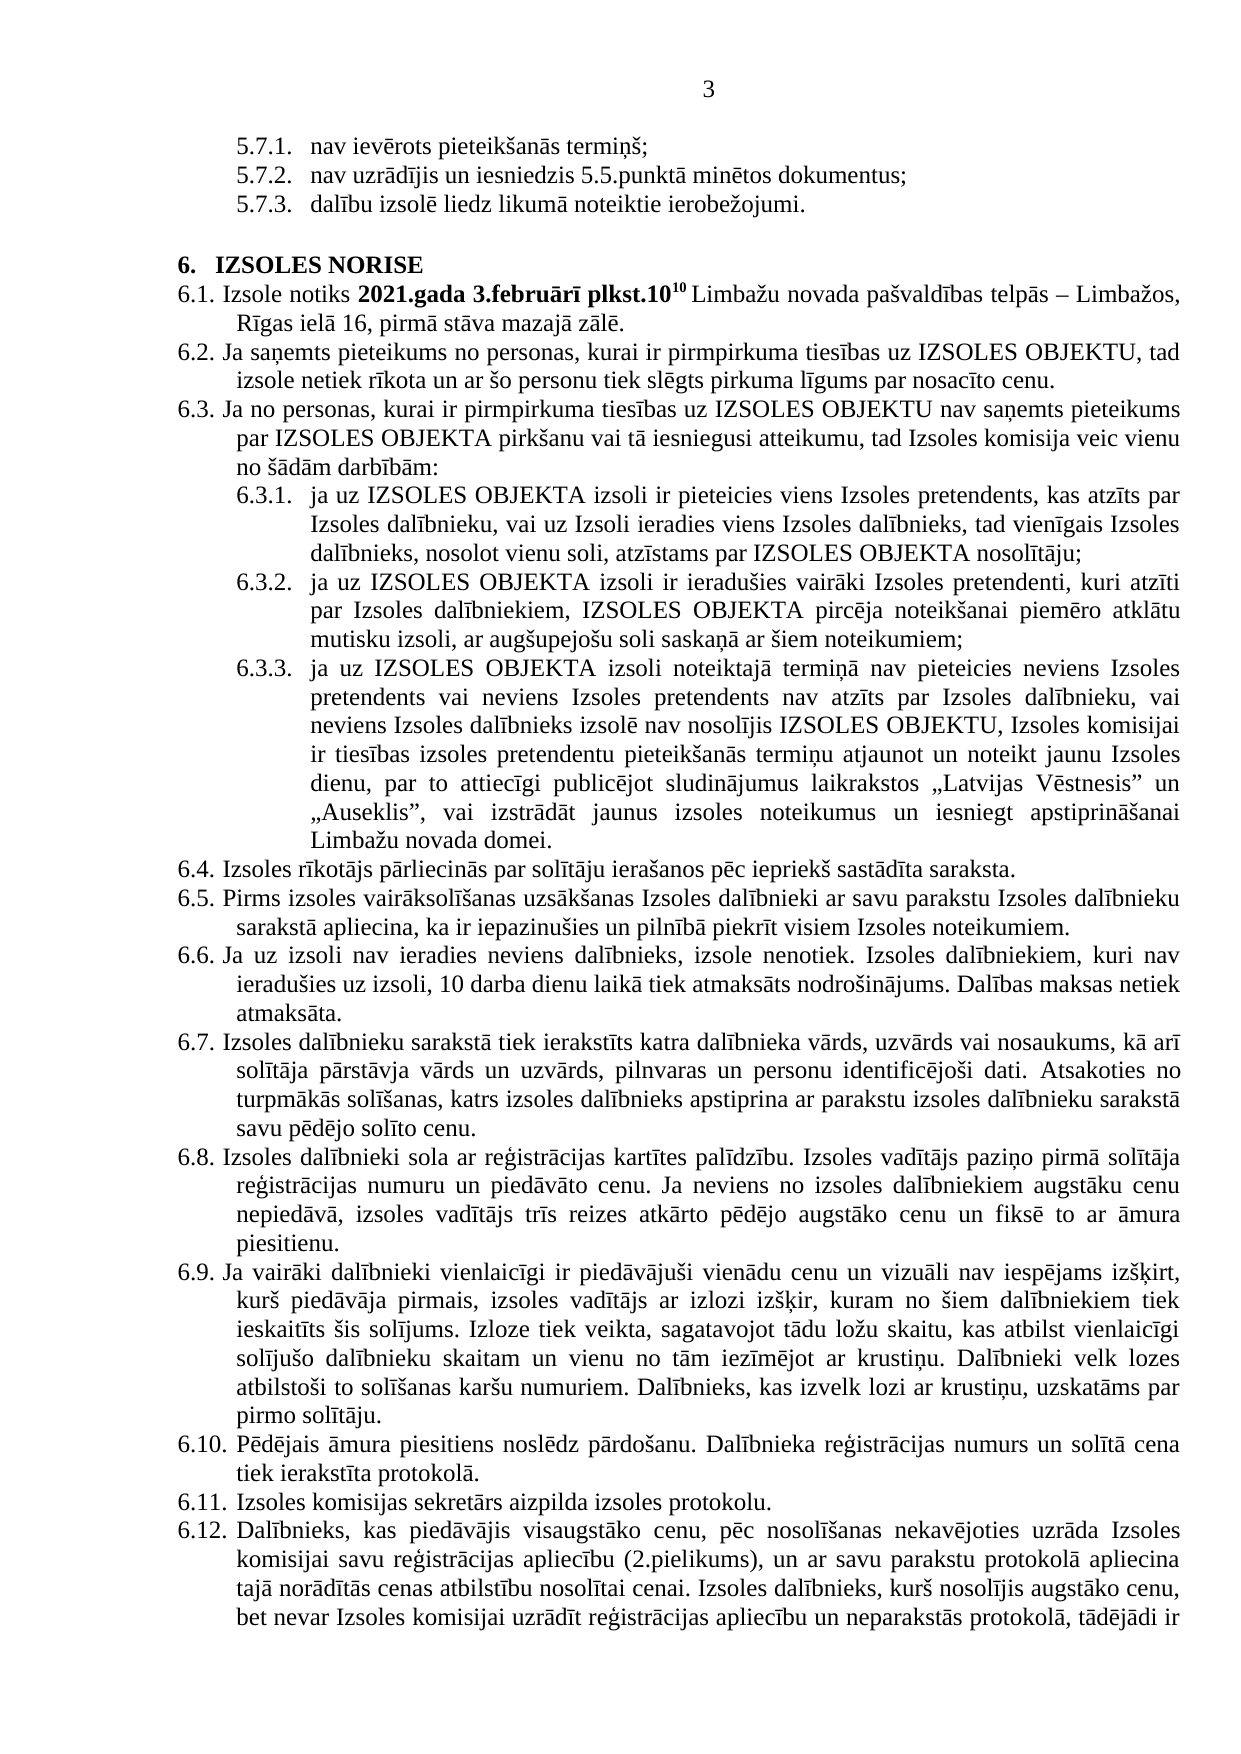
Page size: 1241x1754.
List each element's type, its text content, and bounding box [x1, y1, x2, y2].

list Ja vairāki dalībnieki vienlaicīgi ir piedāvājuši vienādu cenu un vizuāli nav iespējams izšķirt, kurš piedāvāja pirmais, izsoles vadītājs ar izlozi izšķir, kuram no šiem dalībniekiem tiek ieskaitīts šis solījums. Izloze tiek veikta, sagatavojot tādu ložu skaitu, kas atbilst vienlaicīgi solījušo dalībnieku skaitam un vienu no tām iezīmējot ar krustiņu. Dalībnieki velk lozes atbilstoši to solīšanas karšu numuriem. Dalībnieks, kas izvelk lozi ar krustiņu, uzskatāms par pirmo solītāju. [177, 1257, 1181, 1429]
list dalību izsolē liedz likumā noteiktie ierobežojumi. [236, 189, 1181, 218]
list nav ievērots pieteikšanās termiņš; [236, 131, 1181, 160]
list Ja no personas, kurai ir pirmpirkuma tiesības uz IZSOLES OBJEKTU nav saņemts pieteikums par IZSOLES OBJEKTA pirkšanu vai tā iesniegusi atteikumu, tad Izsoles komisija veic vienu no šādām darbībām: [177, 394, 1181, 481]
list nav uzrādījis un iesniedzis 5.5.punktā minētos dokumentus; [236, 160, 1181, 189]
list Izsoles dalībnieki sola ar reģistrācijas kartītes palīdzību. Izsoles vadītājs paziņo pirmā solītāja reģistrācijas numuru un piedāvāto cenu. Ja neviens no izsoles dalībniekiem augstāku cenu nepiedāvā, izsoles vadītājs trīs reizes atkārto pēdējo augstāko cenu un fiksē to ar āmura piesitienu. [177, 1142, 1181, 1257]
list Ja saņemts pieteikums no personas, kurai ir pirmpirkuma tiesības uz IZSOLES OBJEKTU, tad izsole netiek rīkota un ar šo personu tiek slēgts pirkuma līgums par nosacīto cenu. [177, 337, 1181, 394]
list ja uz IZSOLES OBJEKTA izsoli ir ieradušies vairāki Izsoles pretendenti, kuri atzīti par Izsoles dalībniekiem, IZSOLES OBJEKTA pircēja noteikšanai piemēro atklātu mutisku izsoli, ar augšupejošu soli saskaņā ar šiem noteikumiem; [236, 567, 1181, 653]
list ja uz IZSOLES OBJEKTA izsoli ir pieteicies viens Izsoles pretendents, kas atzīts par Izsoles dalībnieku, vai uz Izsoli ieradies viens Izsoles dalībnieks, tad vienīgais Izsoles dalībnieks, nosolot vienu soli, atzīstams par IZSOLES OBJEKTA nosolītāju; [236, 481, 1181, 567]
list Izsoles rīkotājs pārliecinās par solītāju ierašanos pēc iepriekš sastādīta saraksta. [177, 854, 1181, 883]
list Izsoles komisijas sekretārs aizpilda izsoles protokolu. [177, 1487, 1181, 1516]
list ja uz IZSOLES OBJEKTA izsoli noteiktajā termiņā nav pieteicies neviens Izsoles pretendents vai neviens Izsoles pretendents nav atzīts par Izsoles dalībnieku, vai neviens Izsoles dalībnieks izsolē nav nosolījis IZSOLES OBJEKTU, Izsoles komisijai ir tiesības izsoles pretendentu pieteikšanās termiņu atjaunot un noteikt jaunu Izsoles dienu, par to attiecīgi publicējot sludinājumus laikrakstos „Latvijas Vēstnesis” un „Auseklis”, vai izstrādāt jaunus izsoles noteikumus un iesniegt apstiprināšanai Limbažu novada domei. [236, 653, 1181, 854]
list Izsole notiks 2021.gada 3.februārī plkst.1010 Limbažu novada pašvaldības telpās – Limbažos, Rīgas ielā 16, pirmā stāva mazajā zālē. [177, 279, 1181, 337]
list Pirms izsoles vairāksolīšanas uzsākšanas Izsoles dalībnieki ar savu parakstu Izsoles dalībnieku sarakstā apliecina, ka ir iepazinušies un pilnībā piekrīt visiem Izsoles noteikumiem. [177, 883, 1181, 941]
list Ja uz izsoli nav ieradies neviens dalībnieks, izsole nenotiek. Izsoles dalībniekiem, kuri nav ieradušies uz izsoli, 10 darba dienu laikā tiek atmaksāts nodrošinājums. Dalības maksas netiek atmaksāta. [177, 941, 1181, 1027]
list Pēdējais āmura piesitiens noslēdz pārdošanu. Dalībnieka reģistrācijas numurs un solītā cena tiek ierakstīta protokolā. [177, 1429, 1181, 1487]
list Izsoles dalībnieku sarakstā tiek ierakstīts katra dalībnieka vārds, uzvārds vai nosaukums, kā arī solītāja pārstāvja vārds un uzvārds, pilnvaras un personu identificējoši dati. Atsakoties no turpmākās solīšanas, katrs izsoles dalībnieks apstiprina ar parakstu izsoles dalībnieku sarakstā savu pēdējo solīto cenu. [177, 1027, 1181, 1142]
list IZSOLES NORISE [177, 251, 1181, 279]
